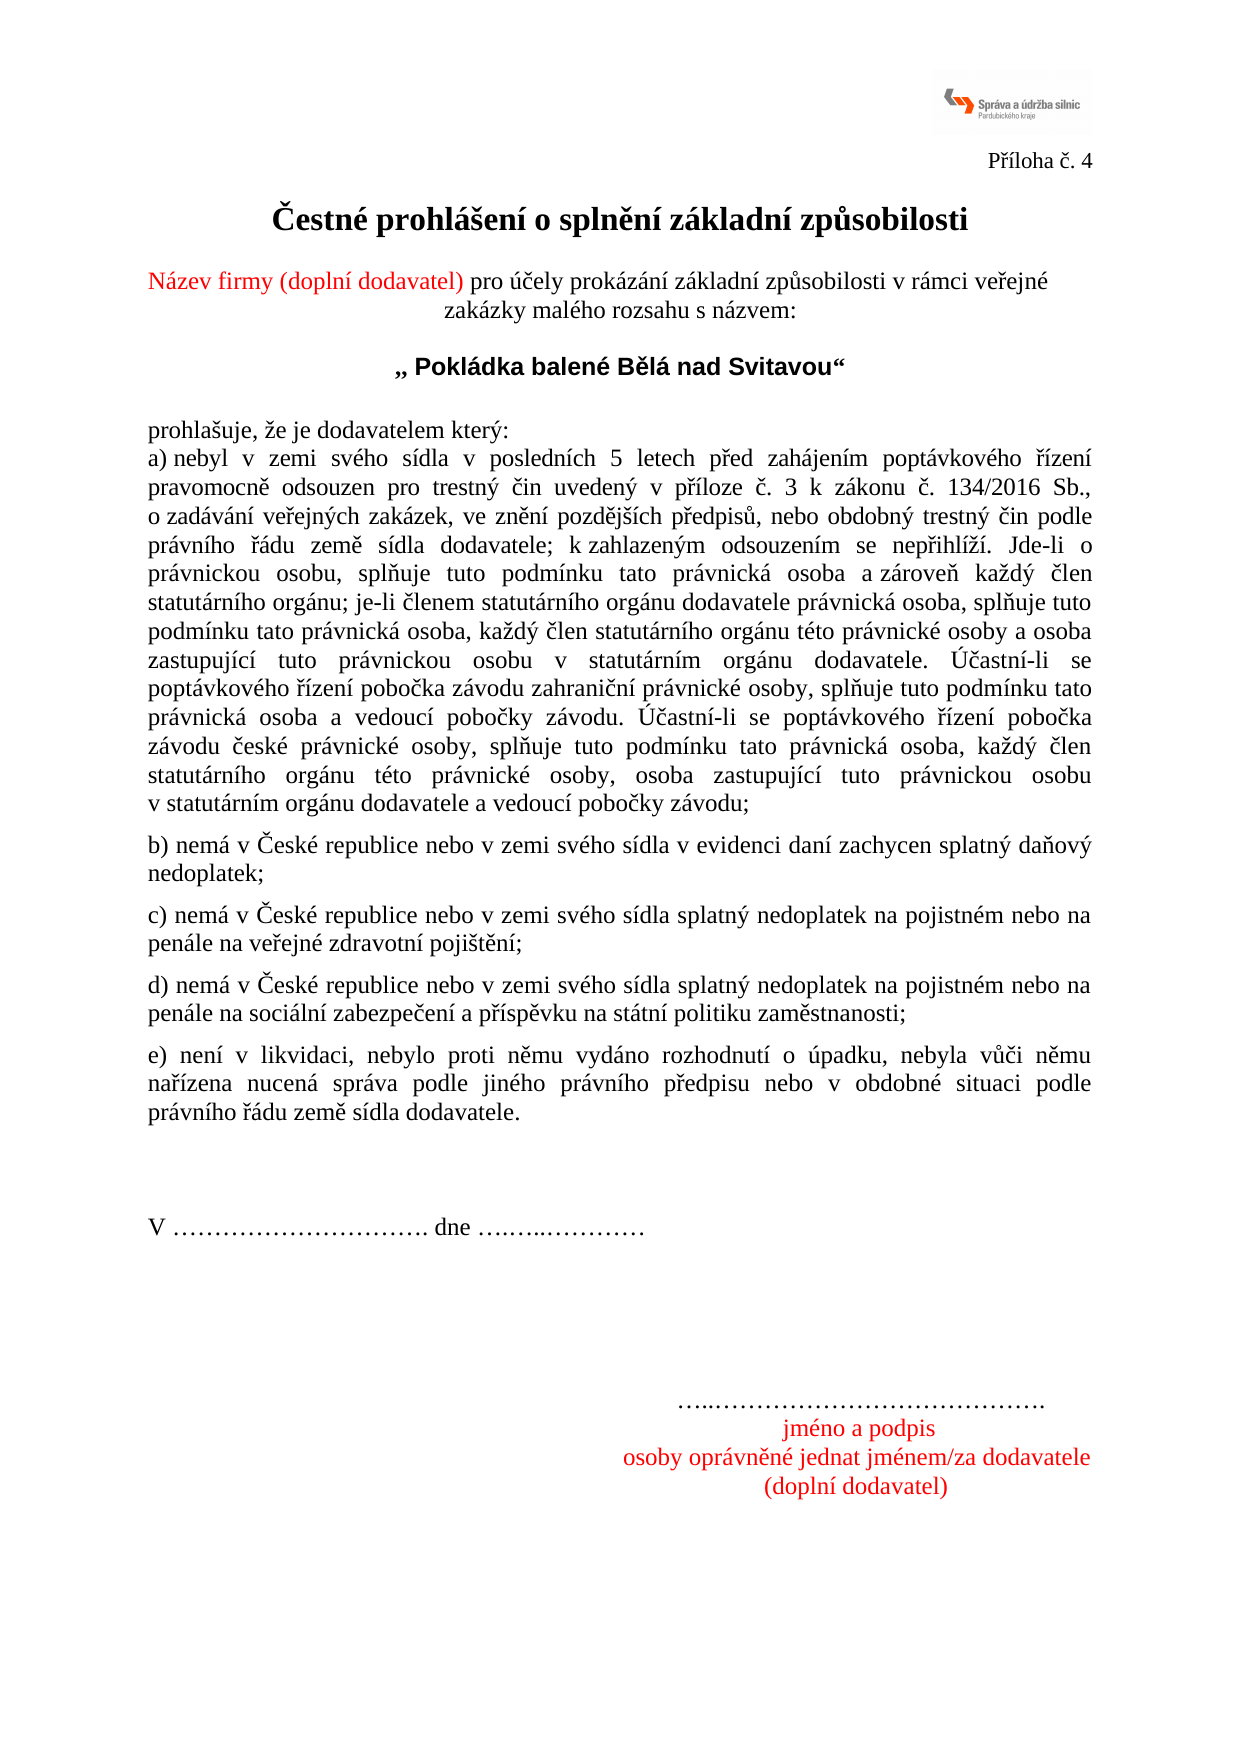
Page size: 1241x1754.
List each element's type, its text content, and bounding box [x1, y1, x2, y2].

text Název firmy (doplní dodavatel) pro účely prokázání základní způsobilosti v rámci veřejné [148, 266, 1093, 295]
text prohlašuje, že je dodavatelem který: [148, 415, 1093, 443]
text …..…………………………………. [664, 1385, 1093, 1413]
text osoby oprávněné jednat jménem/za dodavatele [148, 1442, 1093, 1471]
text e) není v likvidaci, nebylo proti němu vydáno rozhodnutí o úpadku, nebyla vůči němu nařízena nucená správa podle jiného právního předpisu nebo v obdobné situaci podle právního řádu země sídla dodavatele. [148, 1040, 1093, 1126]
text Příloha č. 4 [148, 148, 1093, 174]
text c) nemá v České republice nebo v zemi svého sídla splatný nedoplatek na pojistném nebo na penále na veřejné zdravotní pojištění; [148, 900, 1093, 957]
text b) nemá v České republice nebo v zemi svého sídla v evidenci daní zachycen splatný daňový nedoplatek; [148, 830, 1093, 887]
text ,, Pokládka balené Bělá nad Svitavou“ [148, 352, 1093, 381]
text jméno a podpis [590, 1413, 1093, 1442]
text (doplní dodavatel) [590, 1471, 1093, 1500]
picture [931, 70, 1093, 135]
text V …………………………. dne ….…..………… [148, 1212, 1093, 1241]
text d) nemá v České republice nebo v zemi svého sídla splatný nedoplatek na pojistném nebo na penále na sociální zabezpečení a příspěvku na státní politiku zaměstnanosti; [148, 970, 1093, 1027]
text a) nebyl v zemi svého sídla v posledních 5 letech před zahájením poptávkového řízení pravomocně odsouzen pro trestný čin uvedený v příloze č. 3 k zákonu č. 134/2016 Sb., o zadávání veřejných zakázek, ve znění pozdějších předpisů, nebo obdobný trestný čin podle právního řádu země sídla dodavatele; k zahlazeným odsouzením se nepřihlíží. Jde-li o právnickou osobu, splňuje tuto podmínku tato právnická osoba a zároveň každý člen statutárního orgánu; je-li členem statutárního orgánu dodavatele právnická osoba, splňuje tuto podmínku tato právnická osoba, každý člen statutárního orgánu této právnické osoby a osoba zastupující tuto právnickou osobu v statutárním orgánu dodavatele. Účastní-li se poptávkového řízení pobočka závodu zahraniční právnické osoby, splňuje tuto podmínku tato právnická osoba a vedoucí pobočky závodu. Účastní-li se poptávkového řízení pobočka závodu české právnické osoby, splňuje tuto podmínku tato právnická osoba, každý člen statutárního orgánu této právnické osoby, osoba zastupující tuto právnickou osobu v statutárním orgánu dodavatele a vedoucí pobočky závodu; [148, 443, 1093, 817]
text Čestné prohlášení o splnění základní způsobilosti [148, 199, 1093, 237]
text zakázky malého rozsahu s názvem: [148, 295, 1093, 323]
